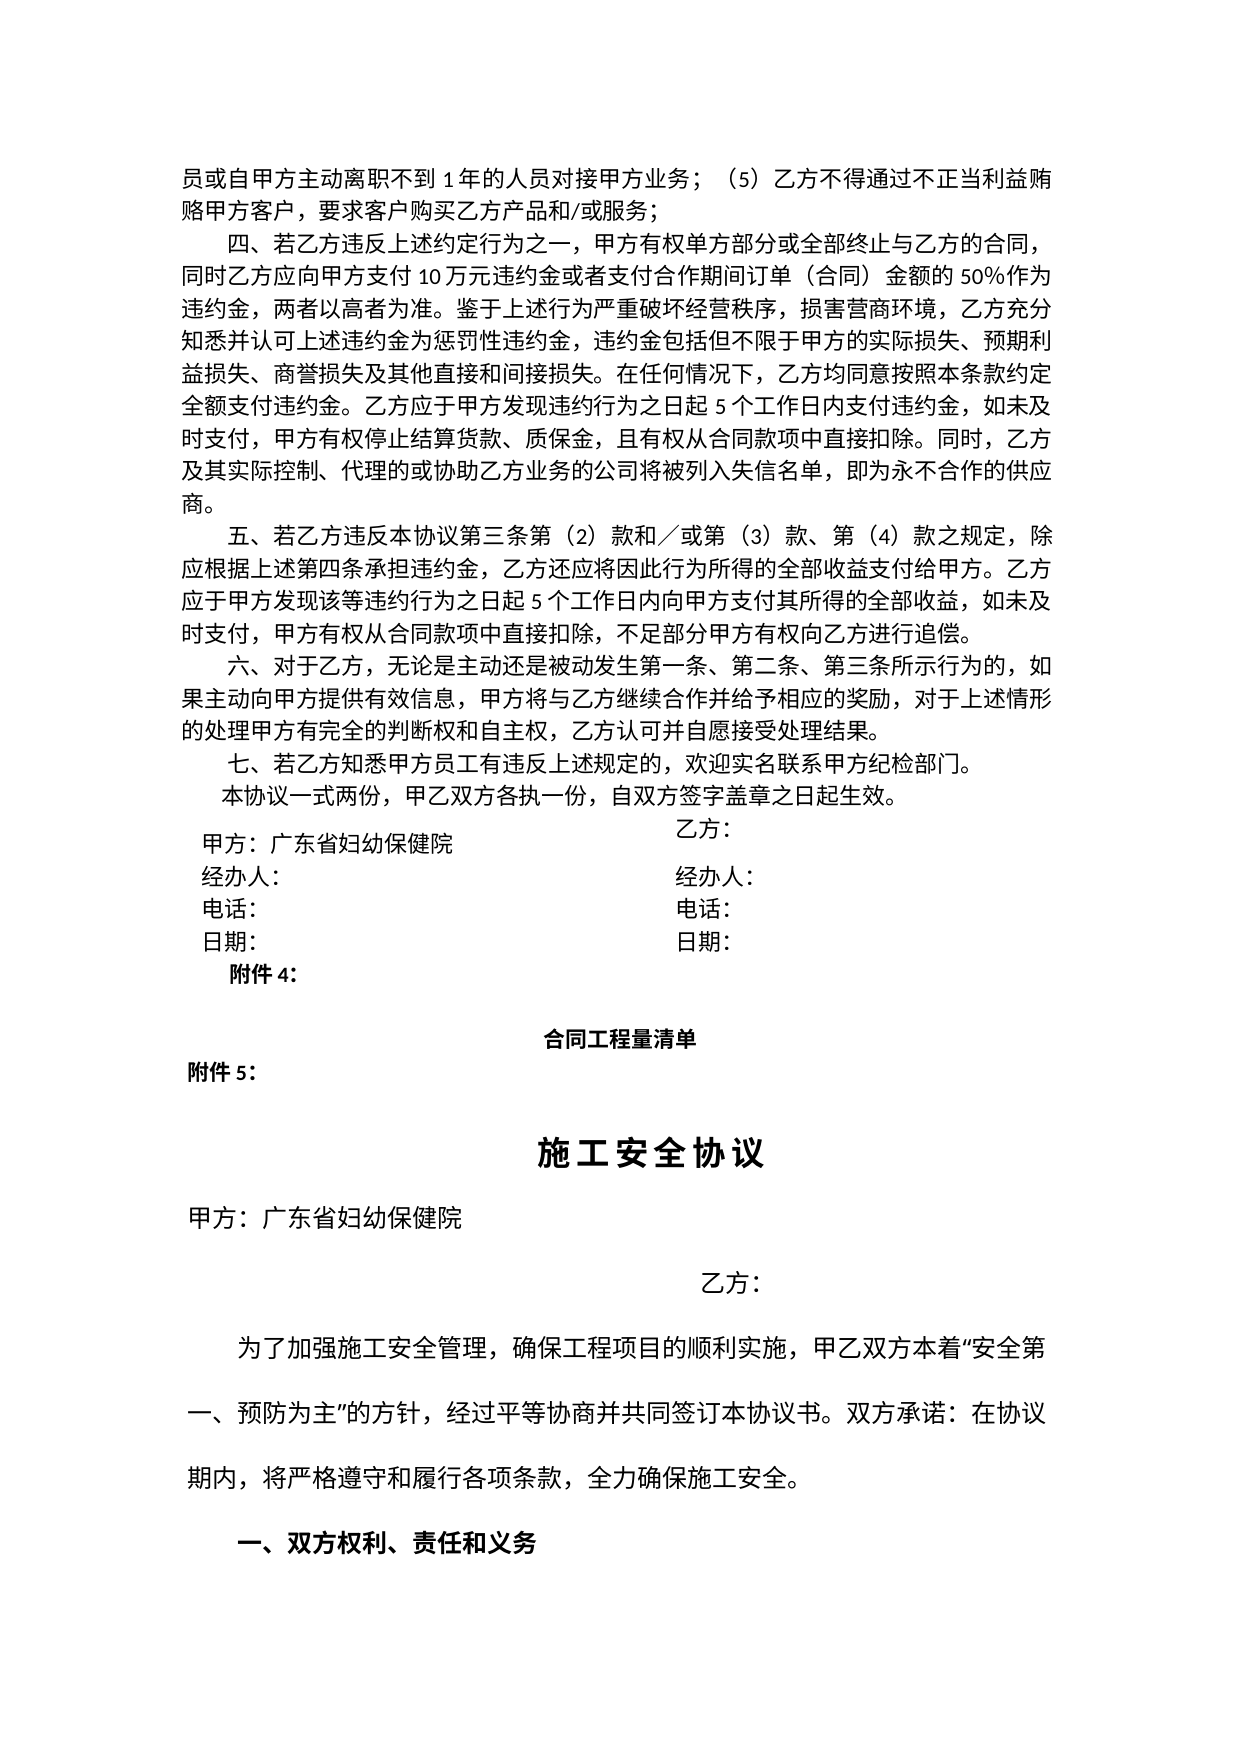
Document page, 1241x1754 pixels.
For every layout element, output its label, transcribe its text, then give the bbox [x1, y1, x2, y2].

text 本协议一式两份，甲乙双方各执一份，自双方签字盖章之日起生效。 [175, 779, 1053, 812]
text 为了加强施工安全管理，确保工程项目的顺利实施，甲乙双方本着“安全第一、预防为主”的方针，经过平等协商并共同签订本协议书。双方承诺：在协议期内，将严格遵守和履行各项条款，全力确保施工安全。 [187, 1315, 1053, 1510]
text 甲方：广东省妇幼保健院 [187, 1185, 1053, 1250]
table_cell 电话： [190, 893, 664, 925]
text 四、若乙方违反上述约定行为之一，甲方有权单方部分或全部终止与乙方的合同，同时乙方应向甲方支付10万元违约金或者支付合作期间订单（合同）金额的50％作为违约金，两者以高者为准。鉴于上述行为严重破坏经营秩序，损害营商环境，乙方充分知悉并认可上述违约金为惩罚性违约金，违约金包括但不限于甲方的实际损失、预期利益损失、商誉损失及其他直接和间接损失。在任何情况下，乙方均同意按照本条款约定全额支付违约金。乙方应于甲方发现违约行为之日起5个工作日内支付违约金，如未及时支付，甲方有权停止结算货款、质保金，且有权从合同款项中直接扣除。同时，乙方及其实际控制、代理的或协助乙方业务的公司将被列入失信名单，即为永不合作的供应商。 [181, 227, 1053, 519]
text 附件4： [187, 958, 1053, 990]
text 五、若乙方违反本协议第三条第（2）款和／或第（3）款、第（4）款之规定，除应根据上述第四条承担违约金，乙方还应将因此行为所得的全部收益支付给甲方。乙方应于甲方发现该等违约行为之日起5个工作日内向甲方支付其所得的全部收益，如未及时支付，甲方有权从合同款项中直接扣除，不足部分甲方有权向乙方进行追偿。 [181, 519, 1053, 649]
text 一、双方权利、责任和义务 [187, 1510, 1053, 1575]
text 七、若乙方知悉甲方员工有违反上述规定的，欢迎实名联系甲方纪检部门。 [181, 747, 1053, 779]
text 合同工程量清单 [187, 1023, 1053, 1055]
text 施 工 安 全 协 议 [198, 1120, 1053, 1185]
text 乙方： [700, 1250, 1053, 1315]
table_cell 经办人： [664, 860, 1056, 893]
table_cell 日期： [664, 925, 1056, 958]
table_cell 日期： [190, 925, 664, 958]
text 六、对于乙方，无论是主动还是被动发生第一条、第二条、第三条所示行为的，如果主动向甲方提供有效信息，甲方将与乙方继续合作并给予相应的奖励，对于上述情形的处理甲方有完全的判断权和自主权，乙方认可并自愿接受处理结果。 [181, 649, 1053, 747]
table_cell 经办人： [190, 860, 664, 893]
text 附件5： [187, 1055, 1053, 1088]
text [181, 162, 1053, 227]
table_cell 电话： [664, 893, 1056, 925]
table_header 乙方： [664, 812, 1056, 860]
table_header 甲方：广东省妇幼保健院 [190, 812, 664, 860]
